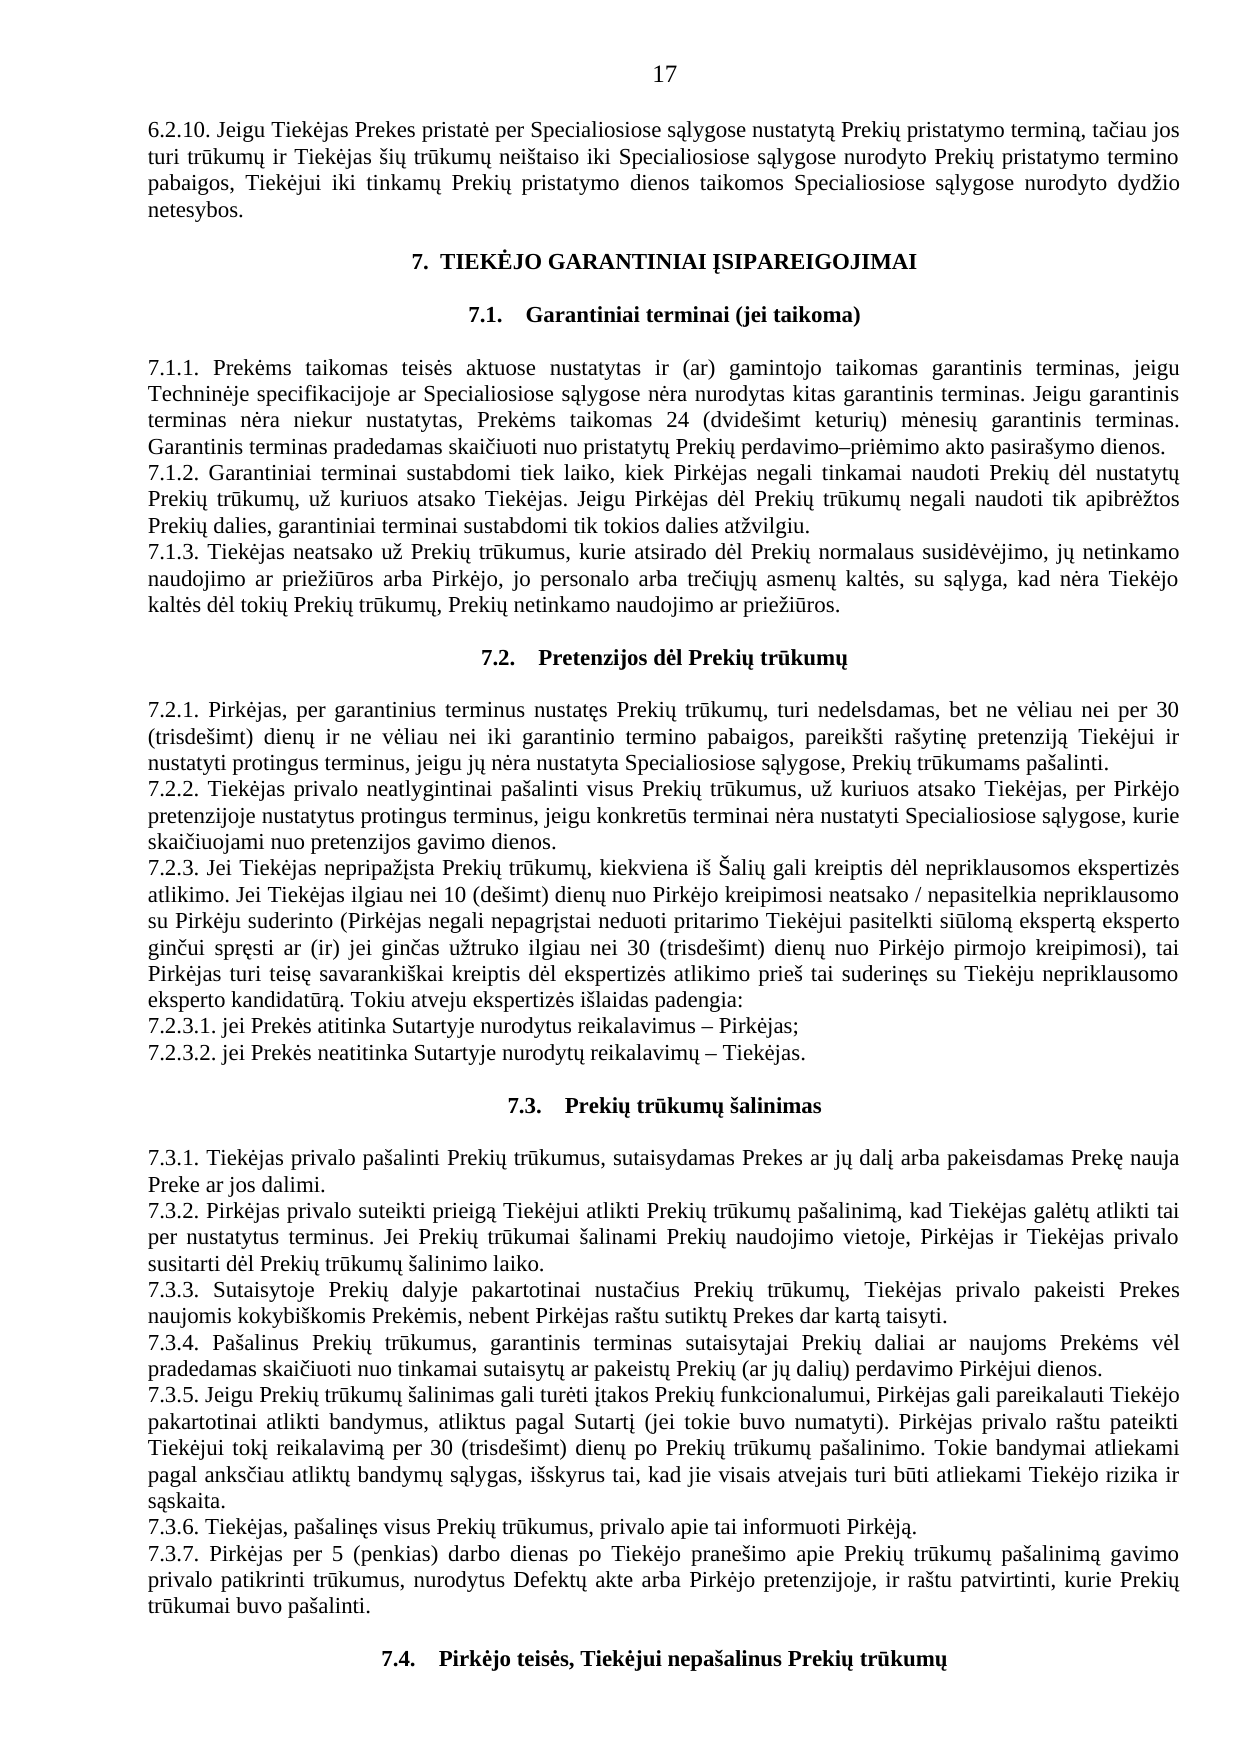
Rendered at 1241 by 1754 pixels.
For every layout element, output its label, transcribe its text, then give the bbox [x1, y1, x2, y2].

text 7.3.3. Sutaisytoje Prekių dalyje pakartotinai nustačius Prekių trūkumų, Tiekėjas privalo pakeisti Prekes naujomis kokybiškomis Prekėmis, nebent Pirkėjas raštu sutiktų Prekes dar kartą taisyti. [148, 1276, 1181, 1329]
text 7.3.7. Pirkėjas per 5 (penkias) darbo dienas po Tiekėjo pranešimo apie Prekių trūkumų pašalinimą gavimo privalo patikrinti trūkumus, nurodytus Defektų akte arba Pirkėjo pretenzijoje, ir raštu patvirtinti, kurie Prekių trūkumai buvo pašalinti. [148, 1540, 1181, 1619]
text 7.2.1. Pirkėjas, per garantinius terminus nustatęs Prekių trūkumų, turi nedelsdamas, bet ne vėliau nei per 30 (trisdešimt) dienų ir ne vėliau nei iki garantinio termino pabaigos, pareikšti rašytinę pretenziją Tiekėjui ir nustatyti protingus terminus, jeigu jų nėra nustatyta Specialiosiose sąlygose, Prekių trūkumams pašalinti. [148, 696, 1181, 775]
text 7.2. Pretenzijos dėl Prekių trūkumų [148, 644, 1181, 670]
text 7.2.3.1. jei Prekės atitinka Sutartyje nurodytus reikalavimus – Pirkėjas; [148, 1013, 1181, 1039]
text 7.2.3.2. jei Prekės neatitinka Sutartyje nurodytų reikalavimų – Tiekėjas. [148, 1039, 1181, 1065]
text 7.1. Garantiniai terminai (jei taikoma) [148, 301, 1181, 327]
text 7.3.2. Pirkėjas privalo suteikti prieigą Tiekėjui atlikti Prekių trūkumų pašalinimą, kad Tiekėjas galėtų atlikti tai per nustatytus terminus. Jei Prekių trūkumai šalinami Prekių naudojimo vietoje, Pirkėjas ir Tiekėjas privalo susitarti dėl Prekių trūkumų šalinimo laiko. [148, 1197, 1181, 1276]
text 6.2.10. Jeigu Tiekėjas Prekes pristatė per Specialiosiose sąlygose nustatytą Prekių pristatymo terminą, tačiau jos turi trūkumų ir Tiekėjas šių trūkumų neištaiso iki Specialiosiose sąlygose nurodyto Prekių pristatymo termino pabaigos, Tiekėjui iki tinkamų Prekių pristatymo dienos taikomos Specialiosiose sąlygose nurodyto dydžio netesybos. [148, 117, 1181, 222]
text 7. TIEKĖJO GARANTINIAI ĮSIPAREIGOJIMAI [148, 248, 1181, 275]
text 7.3.6. Tiekėjas, pašalinęs visus Prekių trūkumus, privalo apie tai informuoti Pirkėją. [148, 1513, 1181, 1540]
text 7.2.2. Tiekėjas privalo neatlygintinai pašalinti visus Prekių trūkumus, už kuriuos atsako Tiekėjas, per Pirkėjo pretenzijoje nustatytus protingus terminus, jeigu konkretūs terminai nėra nustatyti Specialiosiose sąlygose, kurie skaičiuojami nuo pretenzijos gavimo dienos. [148, 775, 1181, 854]
text 7.3.1. Tiekėjas privalo pašalinti Prekių trūkumus, sutaisydamas Prekes ar jų dalį arba pakeisdamas Prekę nauja Preke ar jos dalimi. [148, 1144, 1181, 1197]
text 7.3. Prekių trūkumų šalinimas [148, 1092, 1181, 1118]
text 7.1.1. Prekėms taikomas teisės aktuose nustatytas ir (ar) gamintojo taikomas garantinis terminas, jeigu Techninėje specifikacijoje ar Specialiosiose sąlygose nėra nurodytas kitas garantinis terminas. Jeigu garantinis terminas nėra niekur nustatytas, Prekėms taikomas 24 (dvidešimt keturių) mėnesių garantinis terminas. Garantinis terminas pradedamas skaičiuoti nuo pristatytų Prekių perdavimo–priėmimo akto pasirašymo dienos. [148, 354, 1181, 459]
text 7.4. Pirkėjo teisės, Tiekėjui nepašalinus Prekių trūkumų [148, 1645, 1181, 1671]
text 7.1.3. Tiekėjas neatsako už Prekių trūkumus, kurie atsirado dėl Prekių normalaus susidėvėjimo, jų netinkamo naudojimo ar priežiūros arba Pirkėjo, jo personalo arba trečiųjų asmenų kaltės, su sąlyga, kad nėra Tiekėjo kaltės dėl tokių Prekių trūkumų, Prekių netinkamo naudojimo ar priežiūros. [148, 538, 1181, 617]
text 7.1.2. Garantiniai terminai sustabdomi tiek laiko, kiek Pirkėjas negali tinkamai naudoti Prekių dėl nustatytų Prekių trūkumų, už kuriuos atsako Tiekėjas. Jeigu Pirkėjas dėl Prekių trūkumų negali naudoti tik apibrėžtos Prekių dalies, garantiniai terminai sustabdomi tik tokios dalies atžvilgiu. [148, 459, 1181, 538]
text 7.3.4. Pašalinus Prekių trūkumus, garantinis terminas sutaisytajai Prekių daliai ar naujoms Prekėms vėl pradedamas skaičiuoti nuo tinkamai sutaisytų ar pakeistų Prekių (ar jų dalių) perdavimo Pirkėjui dienos. [148, 1329, 1181, 1382]
text 7.2.3. Jei Tiekėjas nepripažįsta Prekių trūkumų, kiekviena iš Šalių gali kreiptis dėl nepriklausomos ekspertizės atlikimo. Jei Tiekėjas ilgiau nei 10 (dešimt) dienų nuo Pirkėjo kreipimosi neatsako / nepasitelkia nepriklausomo su Pirkėju suderinto (Pirkėjas negali nepagrįstai neduoti pritarimo Tiekėjui pasitelkti siūlomą ekspertą eksperto ginčui spręsti ar (ir) jei ginčas užtruko ilgiau nei 30 (trisdešimt) dienų nuo Pirkėjo pirmojo kreipimosi), tai Pirkėjas turi teisę savarankiškai kreiptis dėl ekspertizės atlikimo prieš tai suderinęs su Tiekėju nepriklausomo eksperto kandidatūrą. Tokiu atveju ekspertizės išlaidas padengia: [148, 854, 1181, 1013]
text 7.3.5. Jeigu Prekių trūkumų šalinimas gali turėti įtakos Prekių funkcionalumui, Pirkėjas gali pareikalauti Tiekėjo pakartotinai atlikti bandymus, atliktus pagal Sutartį (jei tokie buvo numatyti). Pirkėjas privalo raštu pateikti Tiekėjui tokį reikalavimą per 30 (trisdešimt) dienų po Prekių trūkumų pašalinimo. Tokie bandymai atliekami pagal anksčiau atliktų bandymų sąlygas, išskyrus tai, kad jie visais atvejais turi būti atliekami Tiekėjo rizika ir sąskaita. [148, 1382, 1181, 1513]
